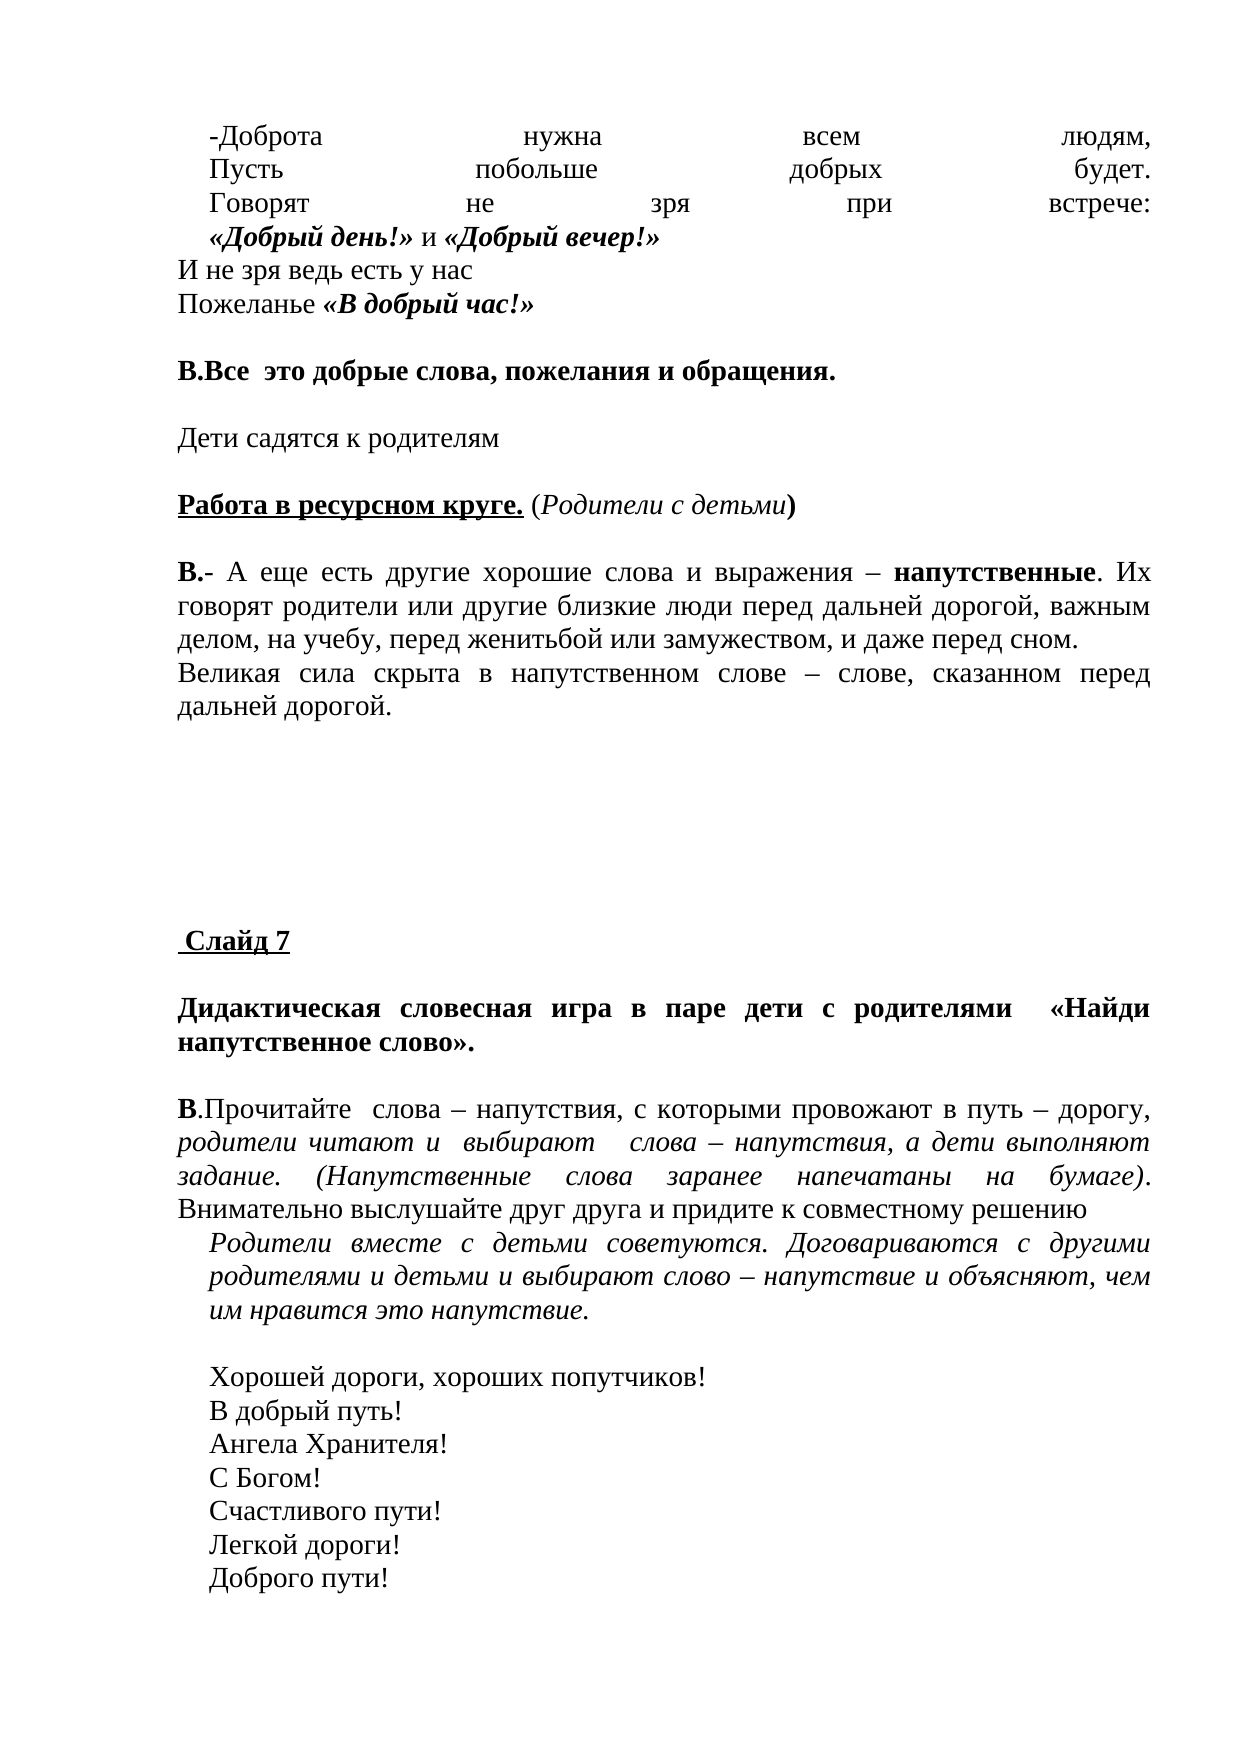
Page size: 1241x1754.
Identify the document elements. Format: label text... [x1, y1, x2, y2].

text Пожеланье «В добрый час!» [177, 286, 1152, 319]
text И не зря ведь есть у нас [177, 252, 1152, 286]
text В.Прочитайте слова – напутствия, с которыми провожают в путь – дорогу, родители читают и выбирают слова – напутствия, а дети выполняют задание. (Напутственные слова заранее напечатаны на бумаге). Внимательно выслушайте друг друга и придите к совместному решению [177, 1091, 1152, 1225]
text Работа в ресурсном круге. (Родители с детьми) [177, 487, 1152, 521]
text Легкой дороги! [209, 1527, 1152, 1560]
text Ангела Хранителя! [209, 1426, 1152, 1460]
text Доброго пути! [209, 1560, 1152, 1594]
text -Доброта нужна всем людям, Пусть побольше добрых будет. Говорят не зря при встрече: «Добрый день!» и «Добрый вечер!» [209, 118, 1152, 252]
text Дидактическая словесная игра в паре дети с родителями «Найди напутственное слово». [177, 990, 1152, 1057]
text Слайд 7 [177, 923, 1152, 957]
text Хорошей дороги, хороших попутчиков! [209, 1359, 1152, 1393]
text Великая сила скрыта в напутственном слове – слове, сказанном перед дальней дорогой. [177, 655, 1152, 722]
text В добрый путь! [209, 1393, 1152, 1426]
text В.- А еще есть другие хорошие слова и выражения – напутственные. Их говорят родители или другие близкие люди перед дальней дорогой, важным делом, на учебу, перед женитьбой или замужеством, и даже перед сном. [177, 554, 1152, 655]
text С Богом! [209, 1460, 1152, 1493]
text Родители вместе с детьми советуются. Договариваются с другими родителями и детьми и выбирают слово – напутствие и объясняют, чем им нравится это напутствие. [209, 1225, 1152, 1326]
text Счастливого пути! [209, 1493, 1152, 1527]
text Дети садятся к родителям [177, 420, 1152, 453]
text В.Все это добрые слова, пожелания и обращения. [177, 353, 1152, 386]
